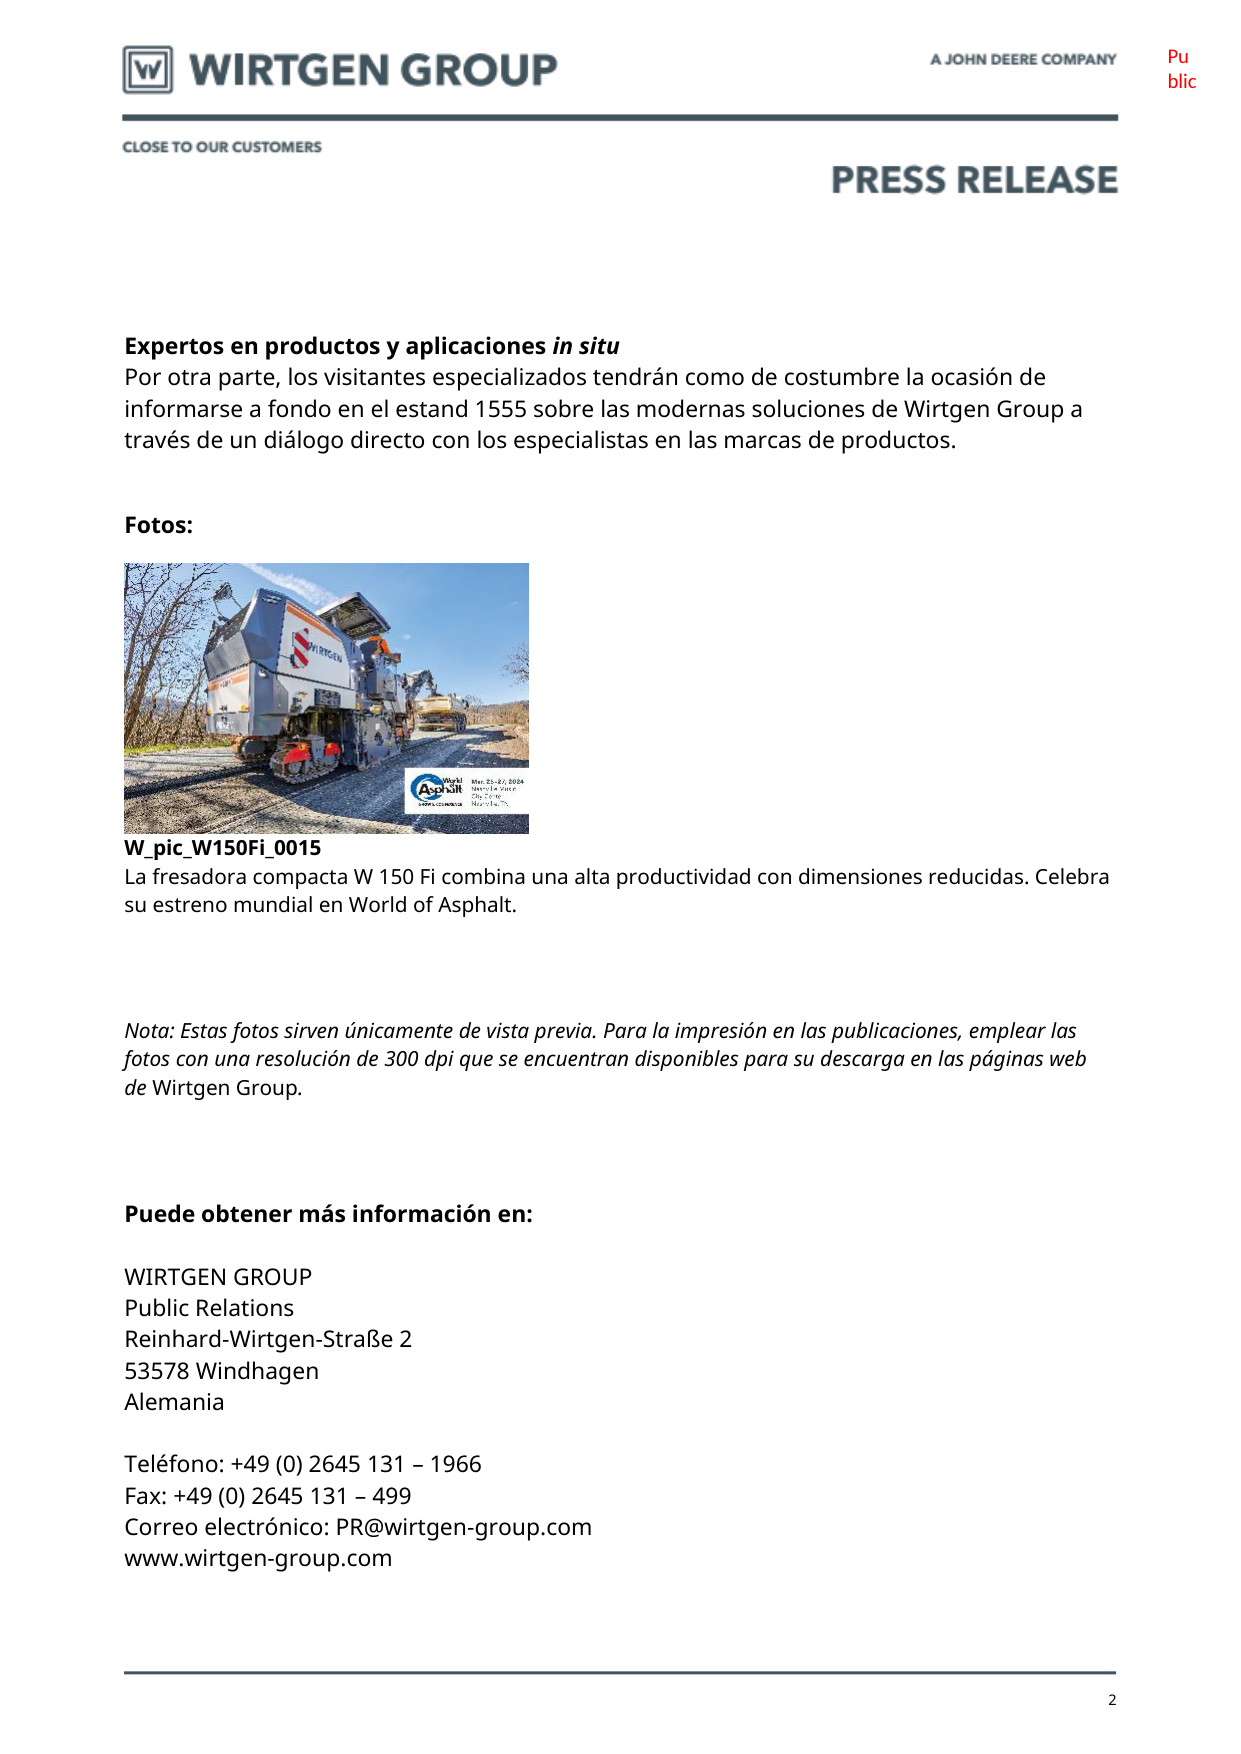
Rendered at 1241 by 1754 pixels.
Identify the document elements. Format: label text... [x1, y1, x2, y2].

text La fresadora compacta W 150 Fi combina una alta productividad con dimensiones reducidas. Celebra su estreno mundial en World of Asphalt. [124, 862, 1116, 919]
text Teléfono: +49 (0) 2645 131 – 1966 [124, 1448, 1116, 1479]
text Fotos: [124, 509, 1116, 540]
text Correo electrónico: PR@wirtgen-group.comPR@wirtgen-group.com [124, 1511, 1116, 1542]
text Nota: Estas fotos sirven únicamente de vista previa. Para la impresión en las publicaciones, emplear las fotos con una resolución de 300 dpi que se encuentran disponibles para su descarga en las páginas web de Wirtgen Group. [124, 1016, 1116, 1101]
text Por otra parte, los visitantes especializados tendrán como de costumbre la ocasión de informarse a fondo en el estand 1555 sobre las modernas soluciones de Wirtgen Group a través de un diálogo directo con los especialistas en las marcas de productos. [124, 361, 1116, 455]
text WIRTGEN GROUP [124, 1261, 1116, 1292]
text Reinhard-Wirtgen-Straße 2 [124, 1323, 1116, 1354]
picture [124, 563, 529, 834]
text Puede obtener más información en: [124, 1198, 1116, 1229]
text Expertos en productos y aplicaciones in situ [124, 330, 1116, 361]
text Fax: +49 (0) 2645 131 – 499 [124, 1479, 1116, 1511]
text www.wirtgen-group.com [124, 1542, 1116, 1573]
text Public Relations [124, 1292, 1116, 1323]
text Alemania [124, 1386, 1116, 1417]
text 53578 Windhagen [124, 1354, 1116, 1386]
